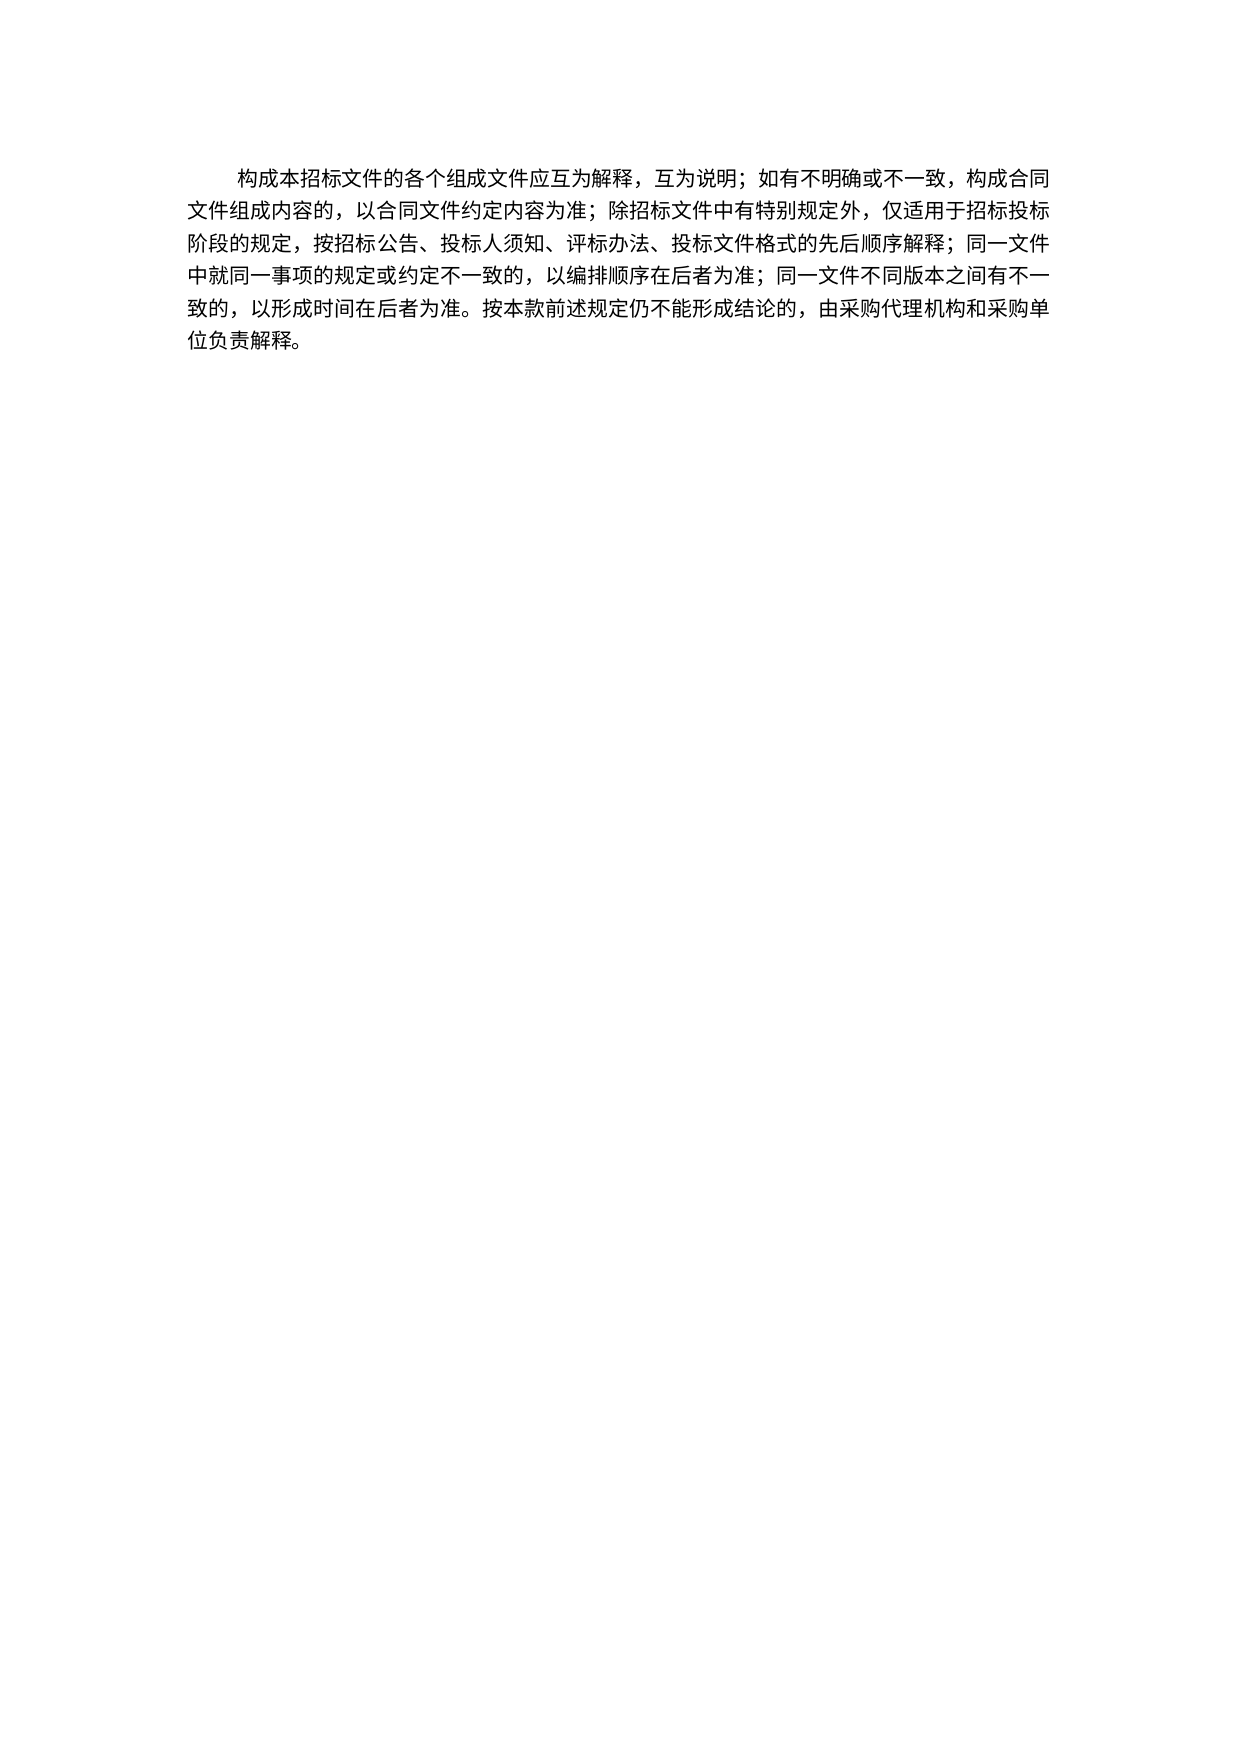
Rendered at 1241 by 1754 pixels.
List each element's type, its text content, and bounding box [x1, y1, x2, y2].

text 构成本招标文件的各个组成文件应互为解释，互为说明；如有不明确或不一致，构成合同文件组成内容的，以合同文件约定内容为准；除招标文件中有特别规定外，仅适用于招标投标阶段的规定，按招标公告、投标人须知、评标办法、投标文件格式的先后顺序解释；同一文件中就同一事项的规定或约定不一致的，以编排顺序在后者为准；同一文件不同版本之间有不一致的，以形成时间在后者为准。按本款前述规定仍不能形成结论的，由采购代理机构和采购单位负责解释。 [187, 162, 1053, 357]
